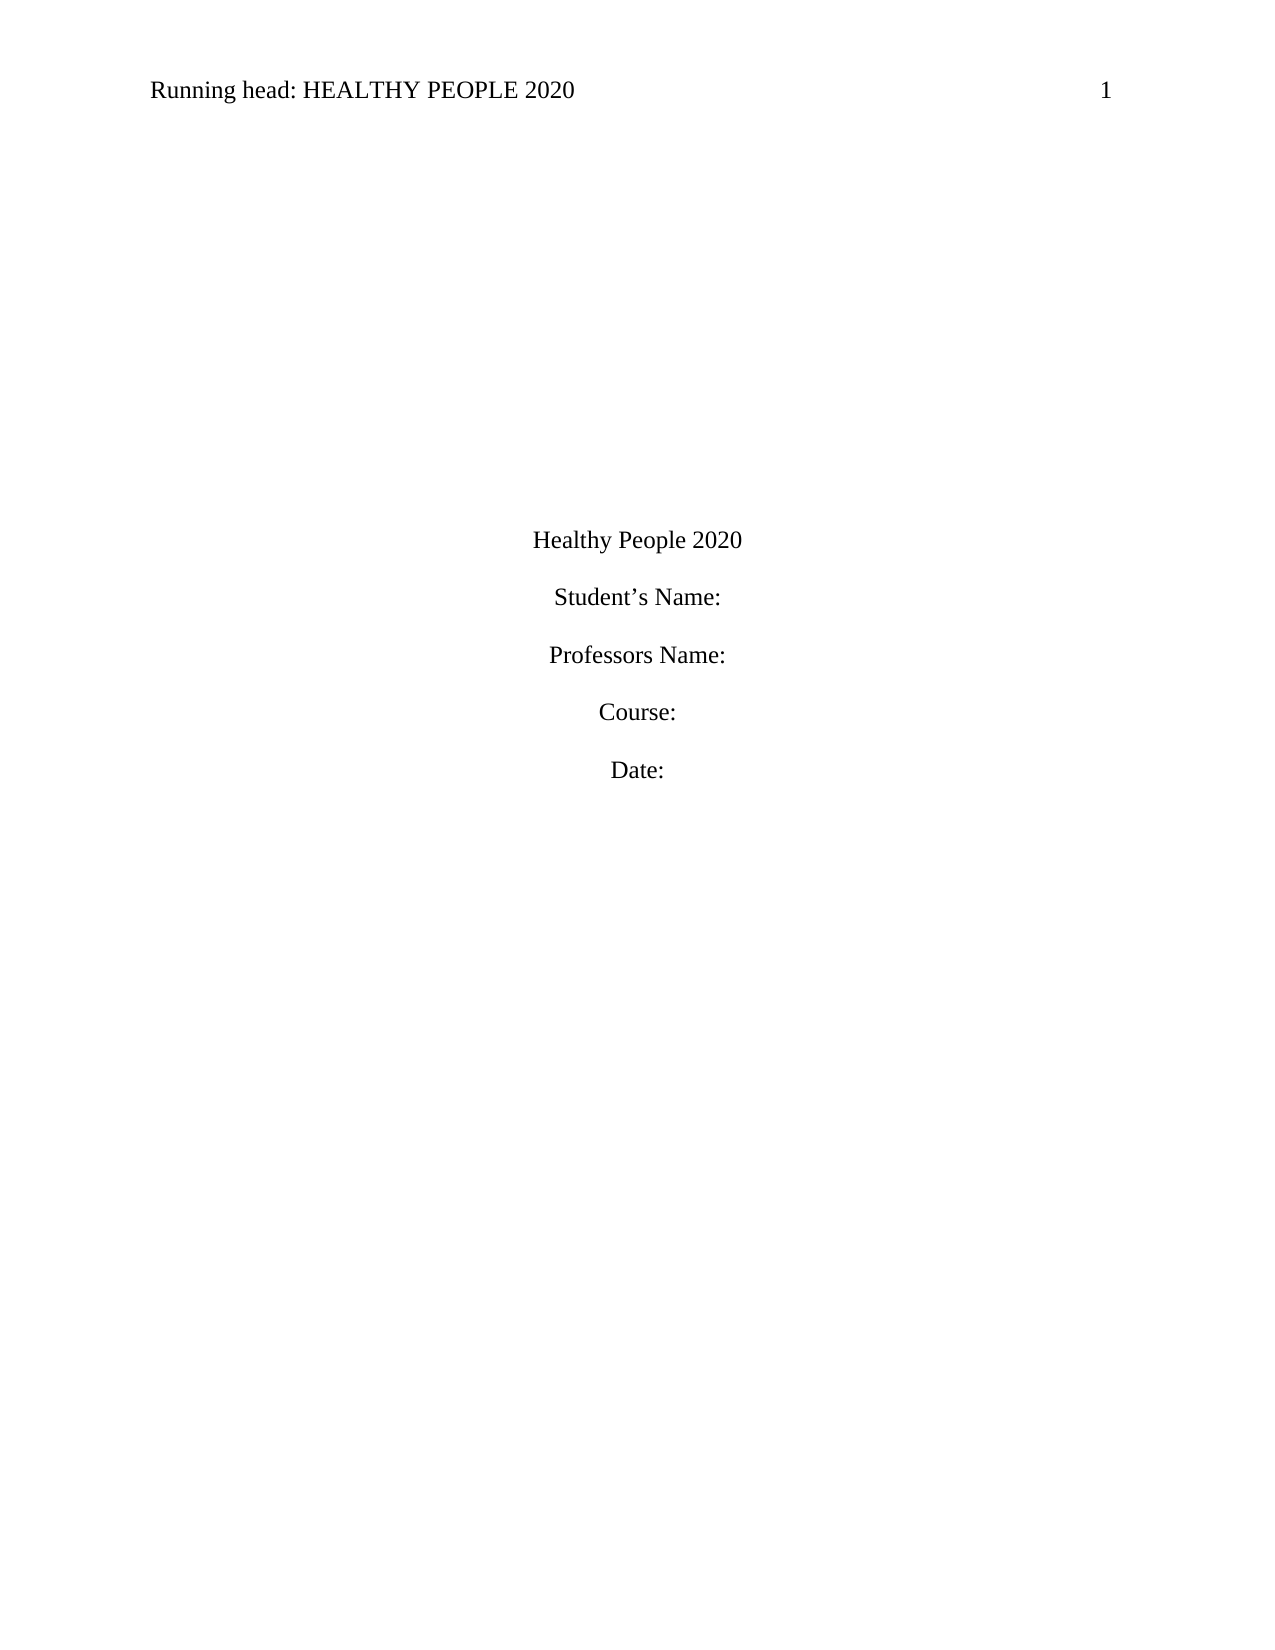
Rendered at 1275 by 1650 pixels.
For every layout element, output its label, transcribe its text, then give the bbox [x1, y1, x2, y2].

text Date: [150, 755, 1125, 784]
text Course: [150, 697, 1125, 726]
text Student’s Name: [150, 582, 1125, 611]
text Healthy People 2020 [150, 525, 1125, 554]
text Professors Name: [150, 640, 1125, 669]
